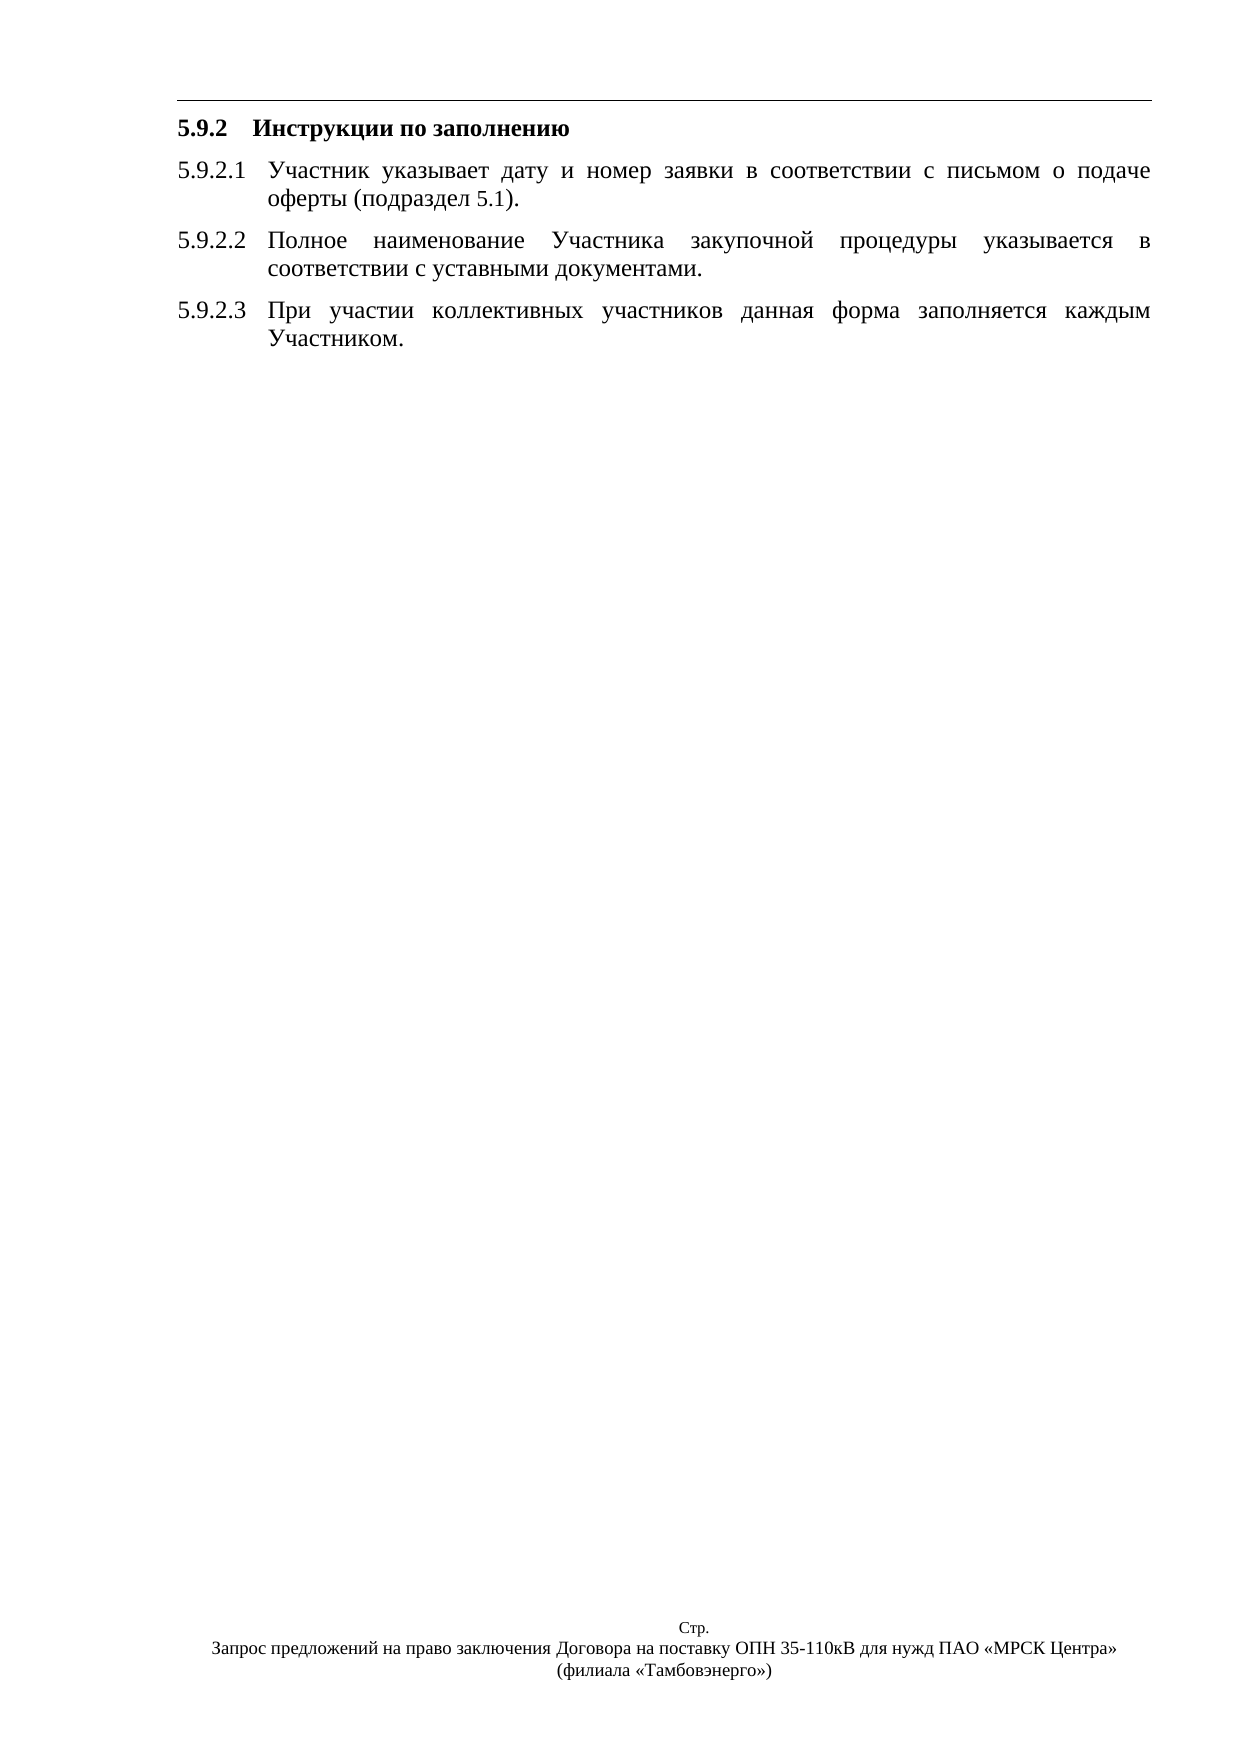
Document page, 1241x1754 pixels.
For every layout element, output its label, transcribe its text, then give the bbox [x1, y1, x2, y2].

subtitle Инструкции по заполнению [177, 113, 1152, 142]
list Полное наименование Участника закупочной процедуры указывается в соответствии с уставными документами. [177, 225, 1152, 282]
list При участии коллективных участников данная форма заполняется каждым Участником. [177, 295, 1152, 352]
list Участник указывает дату и номер заявки в соответствии с письмом о подаче оферты (подраздел 5.1). [177, 155, 1152, 212]
